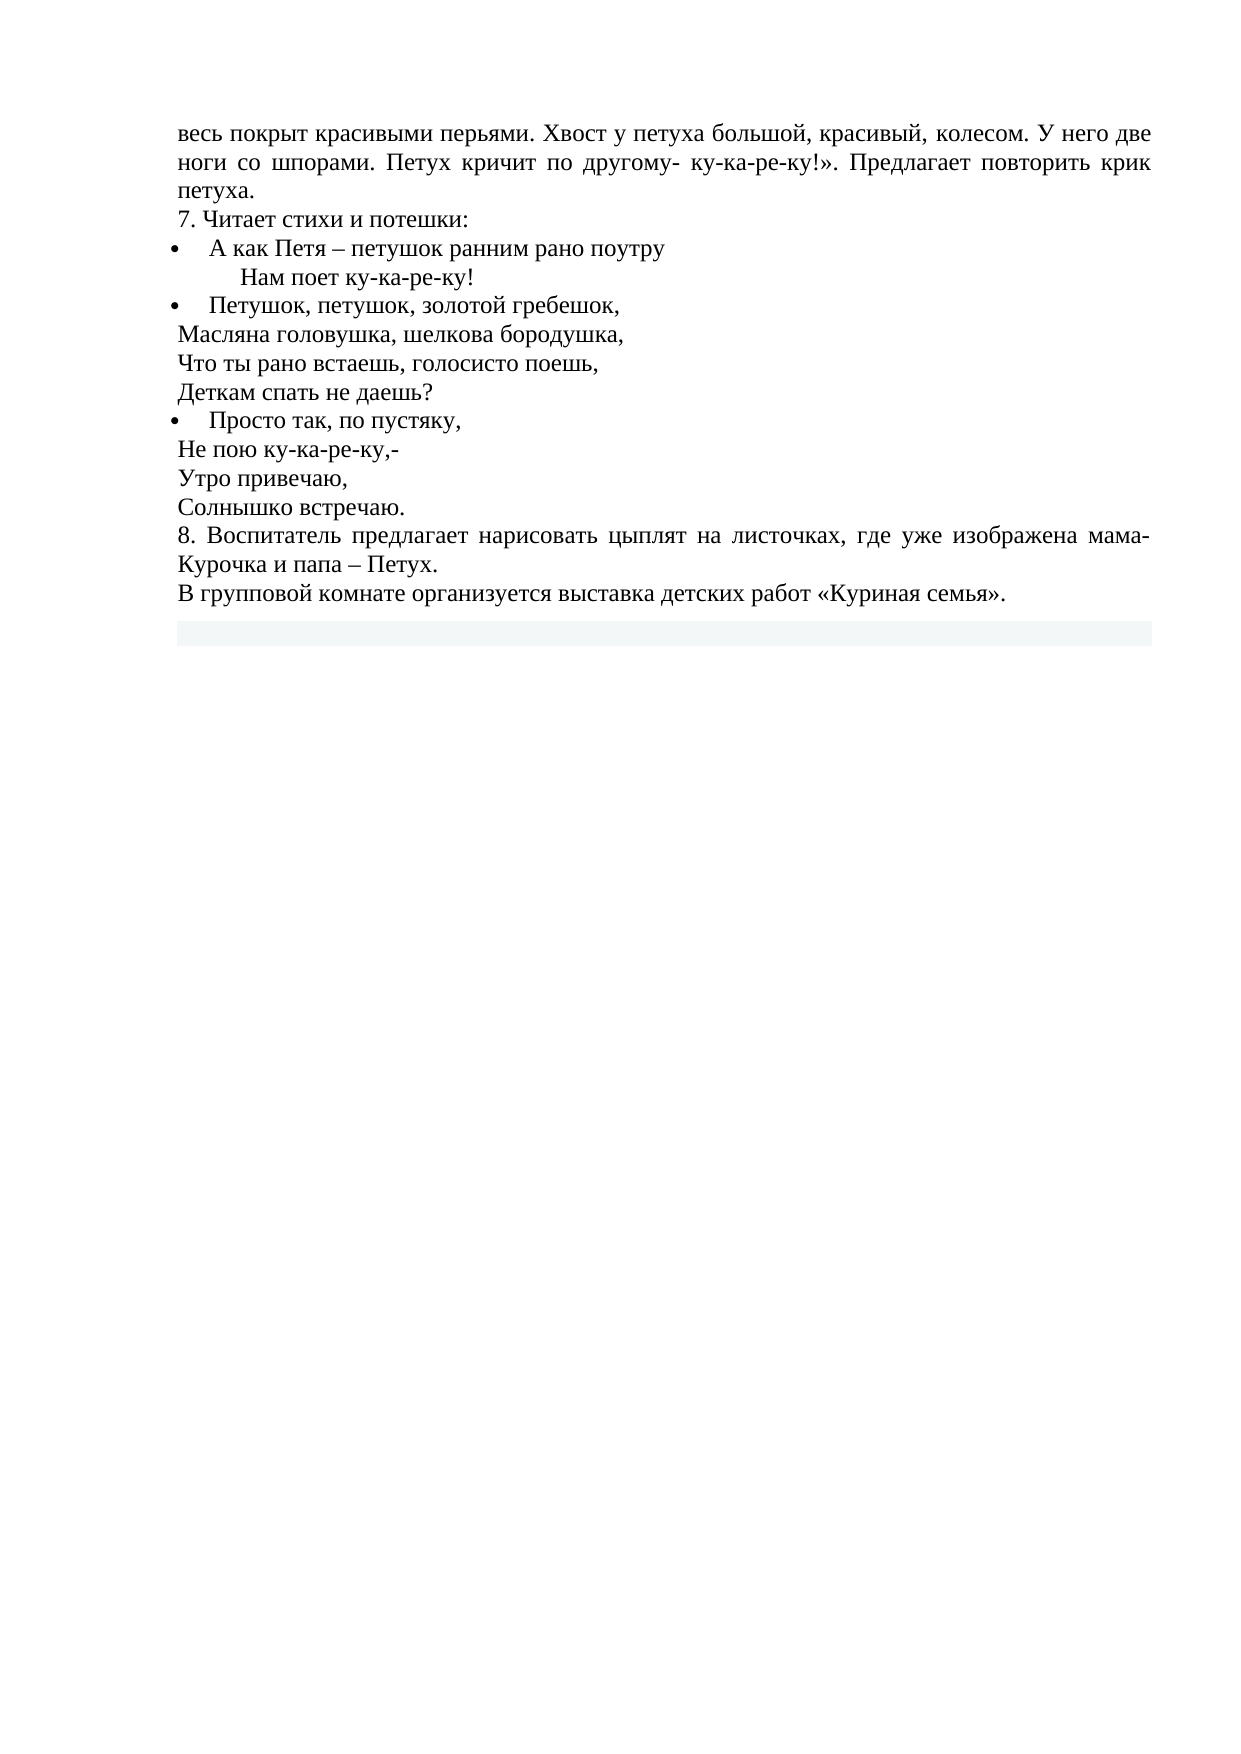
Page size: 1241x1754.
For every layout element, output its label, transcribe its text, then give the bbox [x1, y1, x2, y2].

text Солнышко встречаю. [177, 492, 1152, 521]
text Нам поет ку-ка-ре-ку! [177, 262, 1152, 291]
text Утро привечаю, [177, 463, 1152, 492]
text 7. Читает стихи и потешки: [177, 204, 1152, 233]
list А как Петя – петушок ранним рано поутру [171, 233, 1152, 262]
list Петушок, петушок, золотой гребешок, [171, 291, 1152, 319]
text Масляна головушка, шелкова бородушка, [177, 319, 1152, 348]
list Просто так, по пустяку, [171, 406, 1152, 434]
text Что ты рано встаешь, голосисто поешь, [177, 348, 1152, 377]
text Деткам спать не даешь? [177, 377, 1152, 406]
text В групповой комнате организуется выставка детских работ «Куриная семья». [177, 578, 1152, 607]
text Не пою ку-ка-ре-ку,- [177, 434, 1152, 463]
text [177, 118, 1152, 204]
text 8. Воспитатель предлагает нарисовать цыплят на листочках, где уже изображена мама- Курочка и папа – Петух. [177, 521, 1152, 578]
